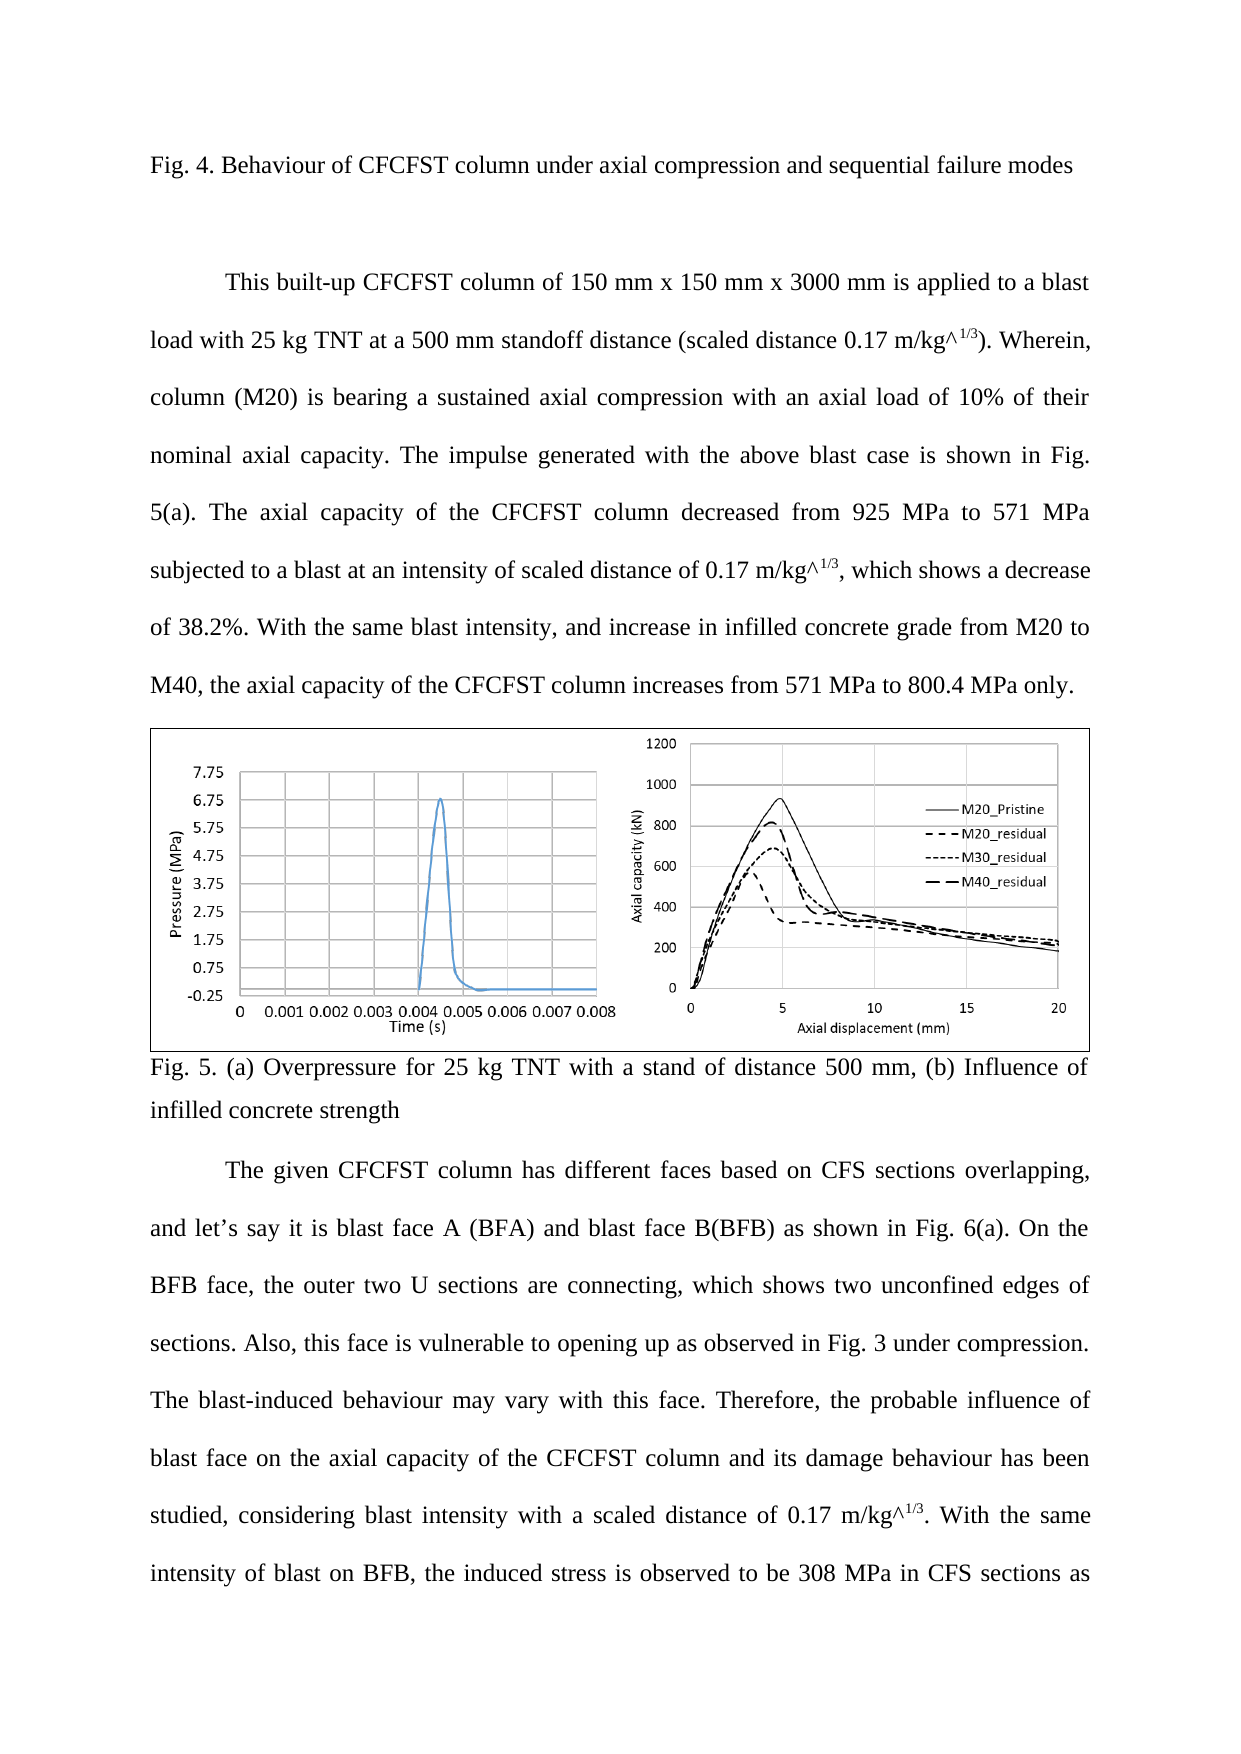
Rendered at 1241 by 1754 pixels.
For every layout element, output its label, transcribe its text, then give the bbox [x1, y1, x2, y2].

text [150, 1155, 1091, 1586]
text This built-up CFCFST column of 150 mm x 150 mm x 3000 mm is applied to a blast load with 25 kg TNT at a 500 mm standoff distance (scaled distance 0.17 m/kg^1/3). Wherein, column (M20) is bearing a sustained axial compression with an axial load of 10% of their nominal axial capacity. The impulse generated with the above blast case is shown in Fig. 5(a). The axial capacity of the CFCFST column decreased from 925 MPa to 571 MPa subjected to a blast at an intensity of scaled distance of 0.17 m/kg^1/3, which shows a decrease of 38.2%. With the same blast intensity, and increase in infilled concrete grade from M20 to M40, the axial capacity of the CFCFST column increases from 571 MPa to 800.4 MPa only. [150, 267, 1091, 699]
text Fig. 4. Behaviour of CFCFST column under axial compression and sequential failure modes [150, 150, 1090, 179]
picture [161, 728, 1078, 1038]
table_header [151, 729, 1089, 1051]
text Fig. 5. (a) Overpressure for 25 kg TNT with a stand of distance 500 mm, (b) Influence of infilled concrete strength [150, 1052, 1090, 1124]
